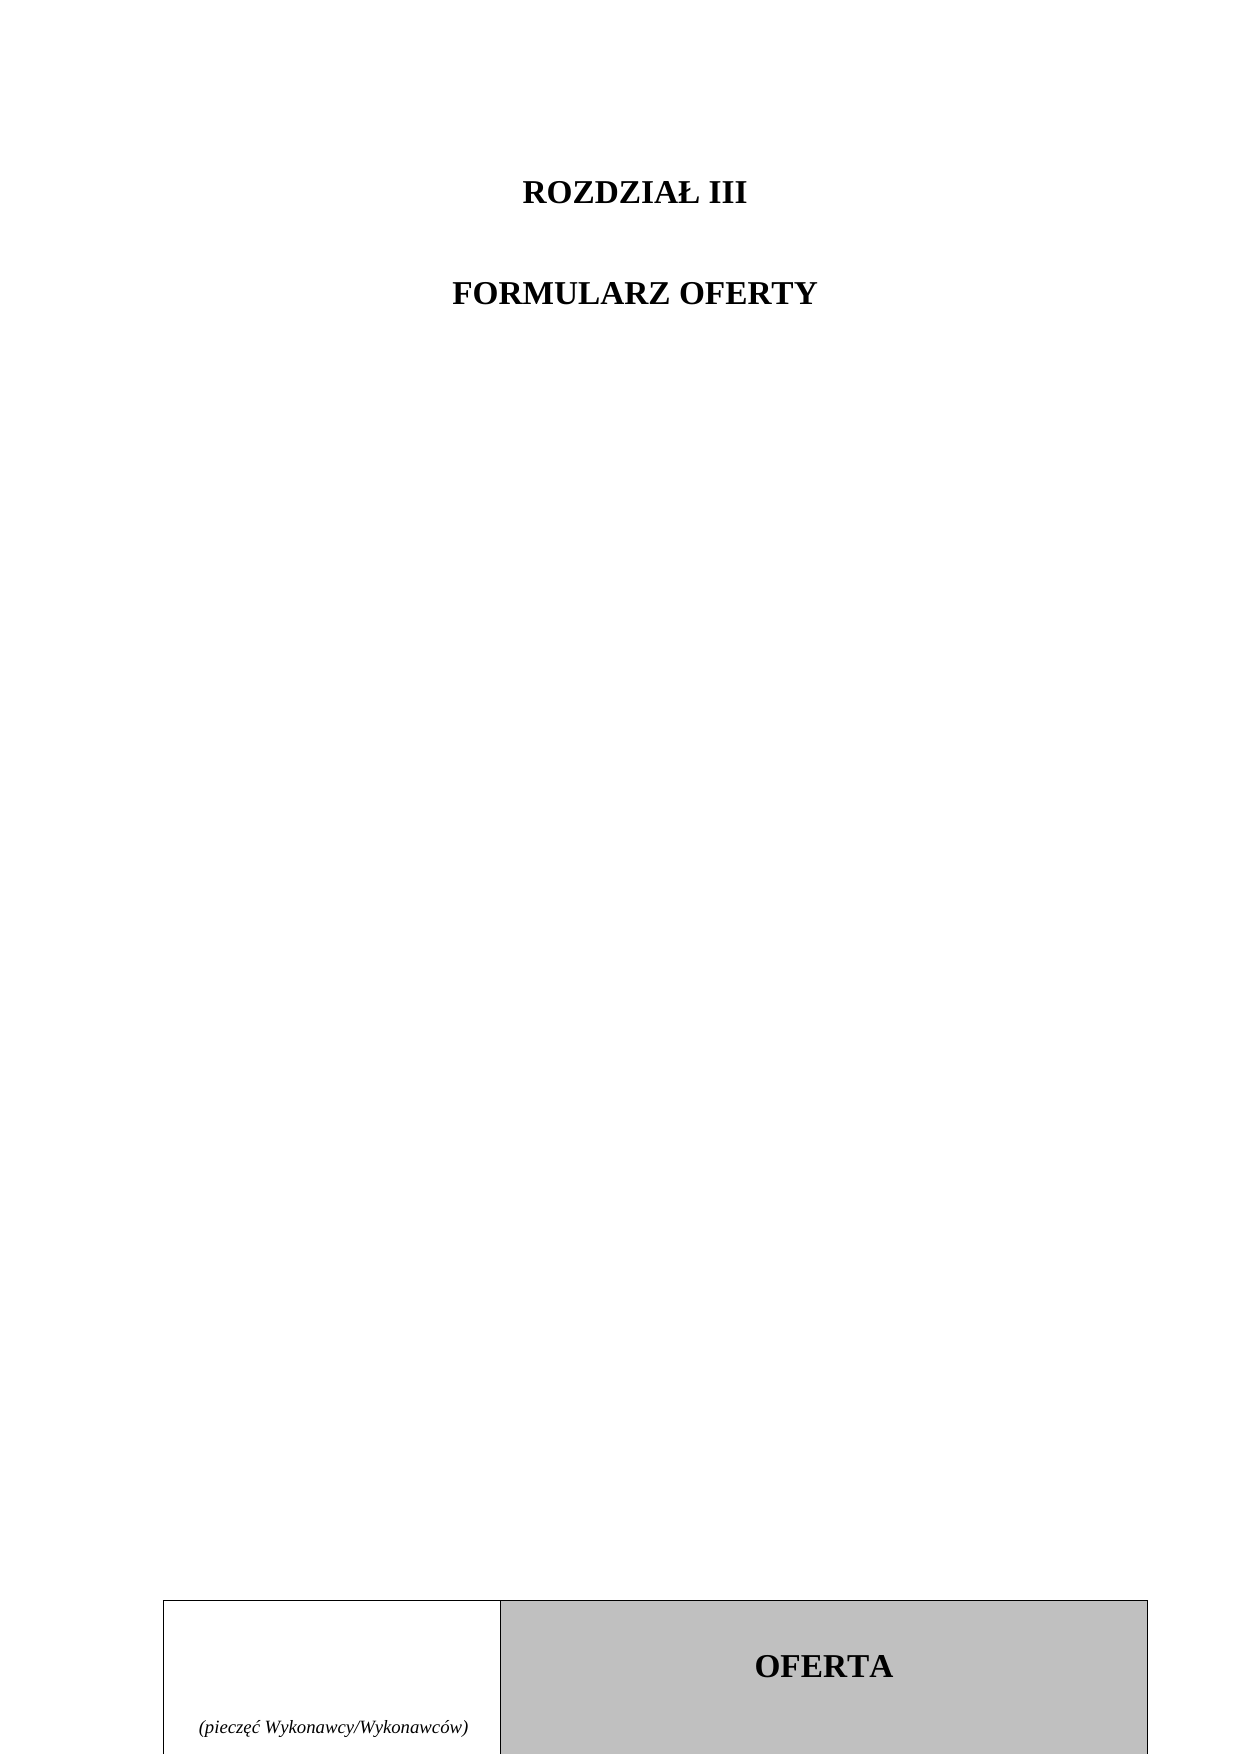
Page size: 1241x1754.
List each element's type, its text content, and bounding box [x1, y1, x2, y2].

text ROZDZIAŁ III [148, 172, 1122, 210]
text FORMULARZ OFERTY [148, 273, 1122, 312]
